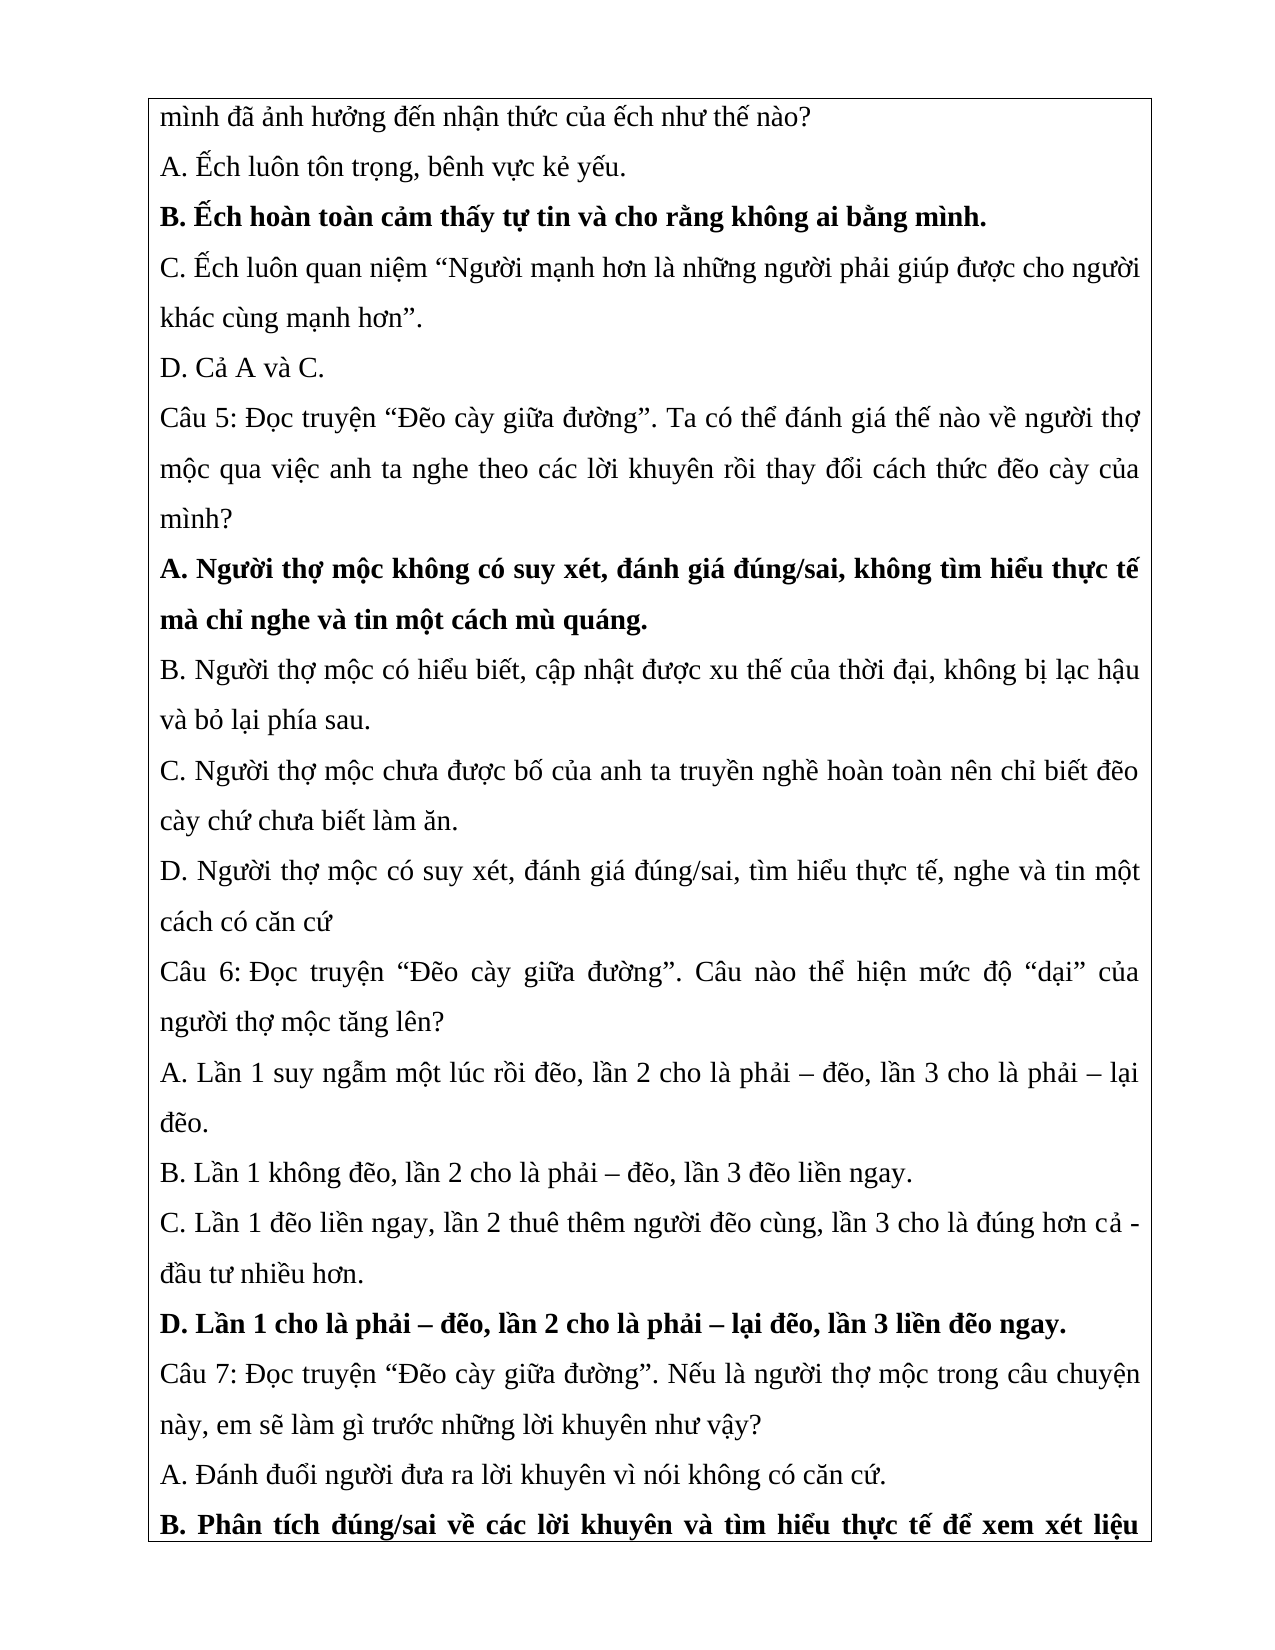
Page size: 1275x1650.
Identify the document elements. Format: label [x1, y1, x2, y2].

table_cell [149, 99, 1151, 1541]
